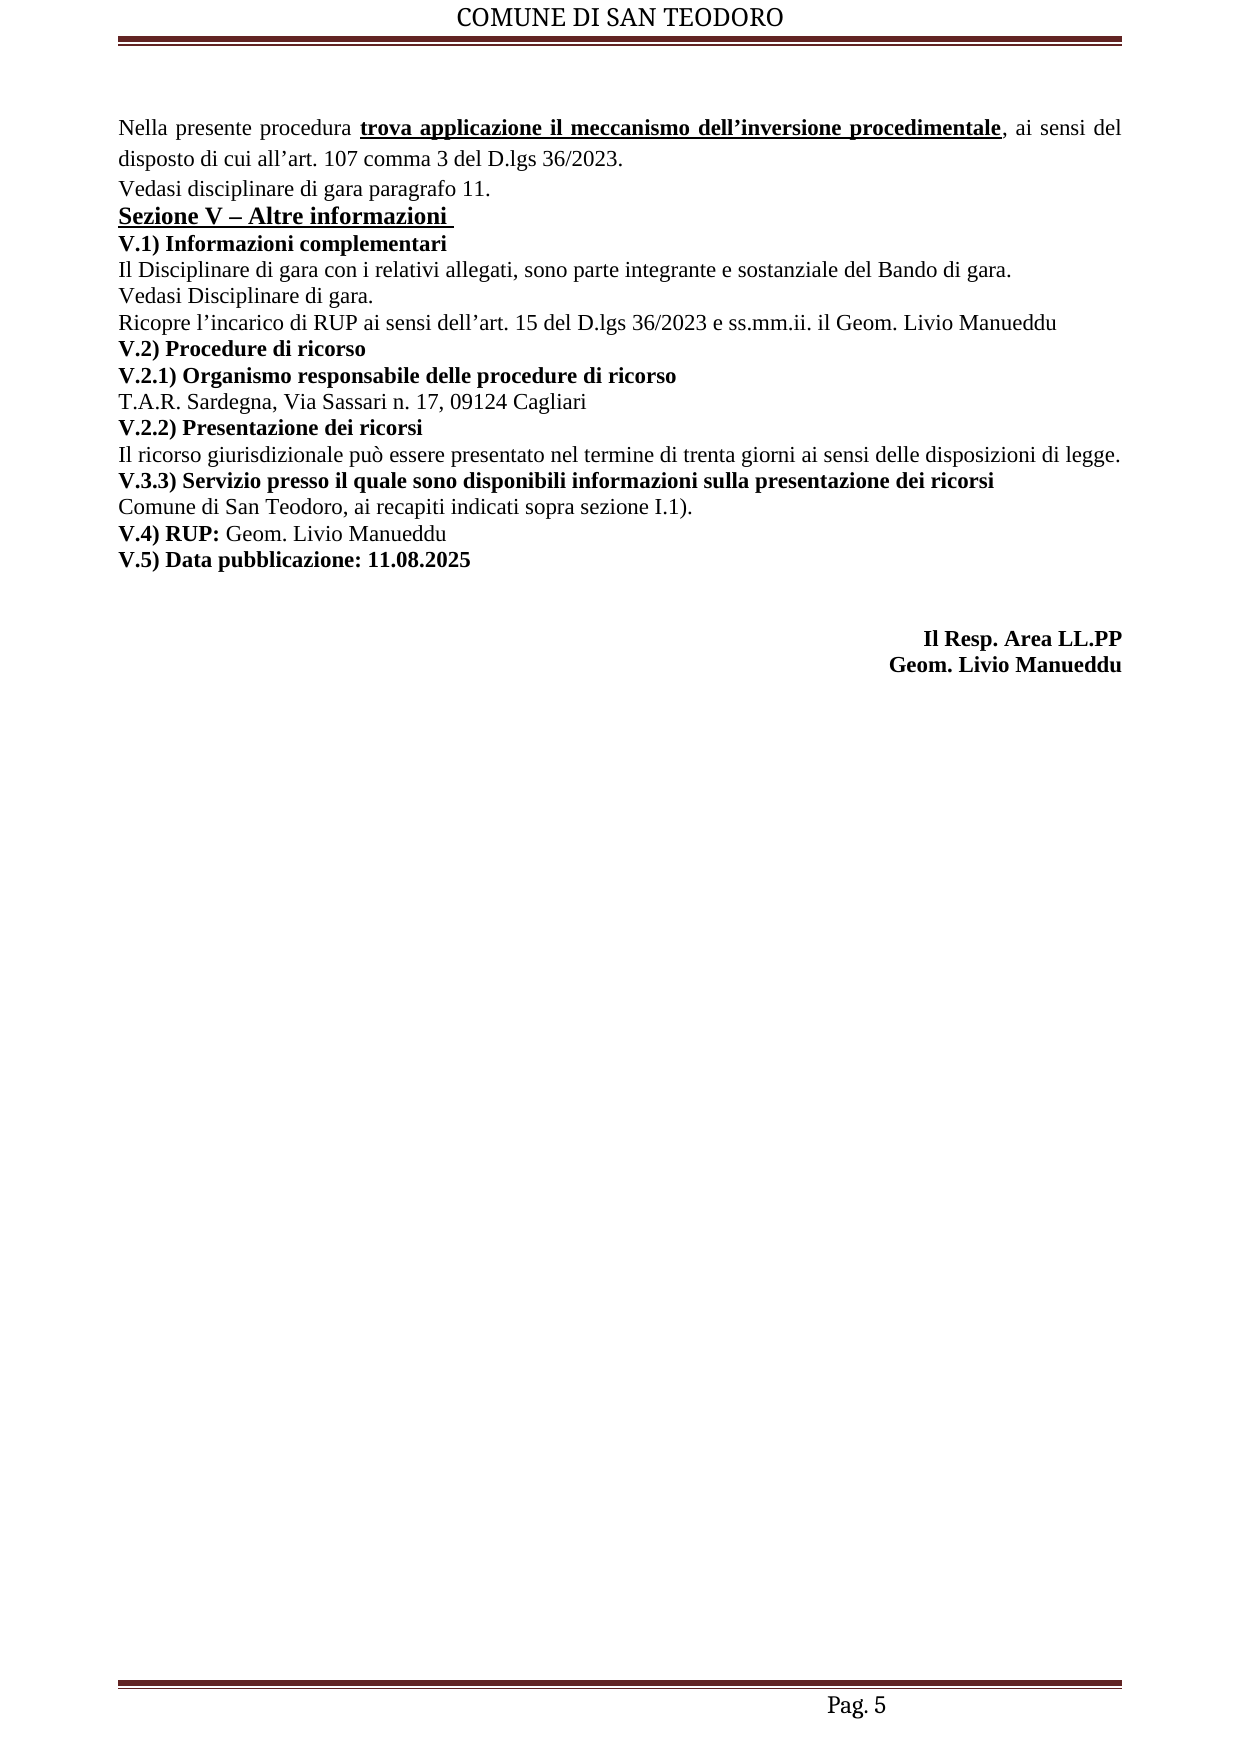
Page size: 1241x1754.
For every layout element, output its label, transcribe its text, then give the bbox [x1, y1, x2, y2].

text V.2.2) Presentazione dei ricorsi [118, 414, 1122, 441]
text Il Resp. Area LL.PP [118, 625, 1122, 652]
text V.3.3) Servizio presso il quale sono disponibili informazioni sulla presentazione dei ricorsi [118, 467, 1122, 493]
text Sezione V – Altre informazioni [118, 201, 1122, 230]
text Vedasi Disciplinare di gara. [118, 283, 1122, 309]
text V.1) Informazioni complementari [118, 230, 1122, 256]
text Vedasi disciplinare di gara paragrafo 11. [118, 175, 1122, 201]
text Il Disciplinare di gara con i relativi allegati, sono parte integrante e sostanziale del Bando di gara. [118, 256, 1122, 283]
text Geom. Livio Manueddu [118, 652, 1122, 678]
text V.4) RUP: Geom. Livio Manueddu [118, 520, 1122, 546]
text Comune di San Teodoro, ai recapiti indicati sopra sezione I.1). [118, 493, 1122, 520]
text V.5) Data pubblicazione: 11.08.2025 [118, 546, 1122, 572]
text Il ricorso giurisdizionale può essere presentato nel termine di trenta giorni ai sensi delle disposizioni di legge. [118, 441, 1122, 467]
text Ricopre l’incarico di RUP ai sensi dell’art. 15 del D.lgs 36/2023 e ss.mm.ii. il Geom. Livio Manueddu [118, 309, 1122, 335]
text V.2) Procedure di ricorso [118, 335, 1122, 362]
text T.A.R. Sardegna, Via Sassari n. 17, 09124 Cagliari [118, 388, 1122, 414]
text Nella presente procedura trova applicazione il meccanismo dell’inversione procedimentale, ai sensi del disposto di cui all’art. 107 comma 3 del D.lgs 36/2023. [118, 114, 1122, 171]
text V.2.1) Organismo responsabile delle procedure di ricorso [118, 362, 1122, 388]
